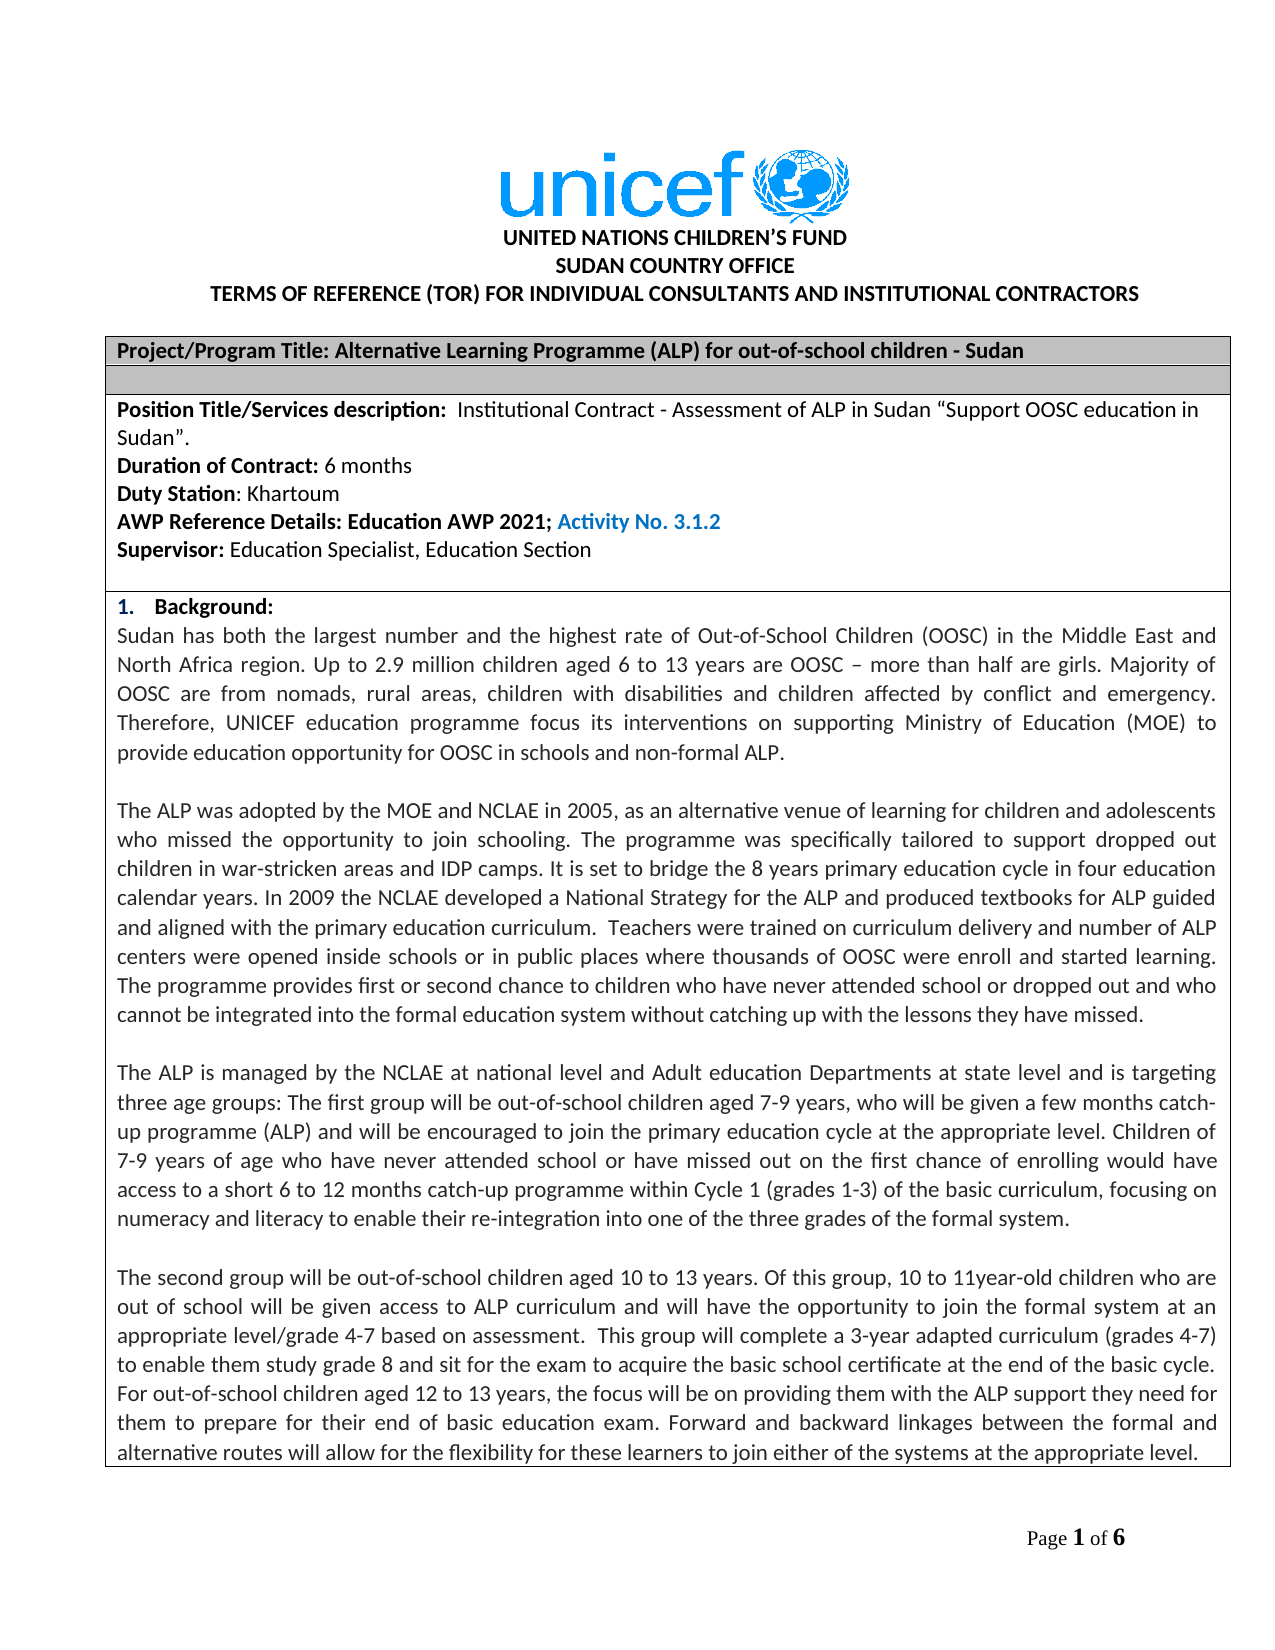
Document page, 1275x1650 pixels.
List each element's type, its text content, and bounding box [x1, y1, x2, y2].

text SUDAN COUNTRY OFFICE [150, 251, 1200, 279]
text UNITED NATIONS CHILDREN’S FUND [150, 223, 1200, 251]
table_header Project/Program Title: Alternative Learning Programme (ALP) for out-of-school children - Sudan [106, 337, 1230, 364]
table_cell [106, 366, 1230, 394]
table_cell Position Title/Services description: Institutional Contract - Assessment of ALP in Sudan “Support OOSC education in Sudan”. Duration of Contract: 6 months Duty Station: Khartoum AWP Reference Details: Education AWP 2021; Activity No. 3.1.2 Supervisor: Education Specialist, Education Section [106, 395, 1230, 591]
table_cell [106, 592, 1230, 1466]
text TERMS OF REFERENCE (TOR) FOR INDIVIDUAL CONSULTANTS AND INSTITUTIONAL CONTRACTORS [150, 279, 1200, 307]
picture [500, 150, 850, 224]
